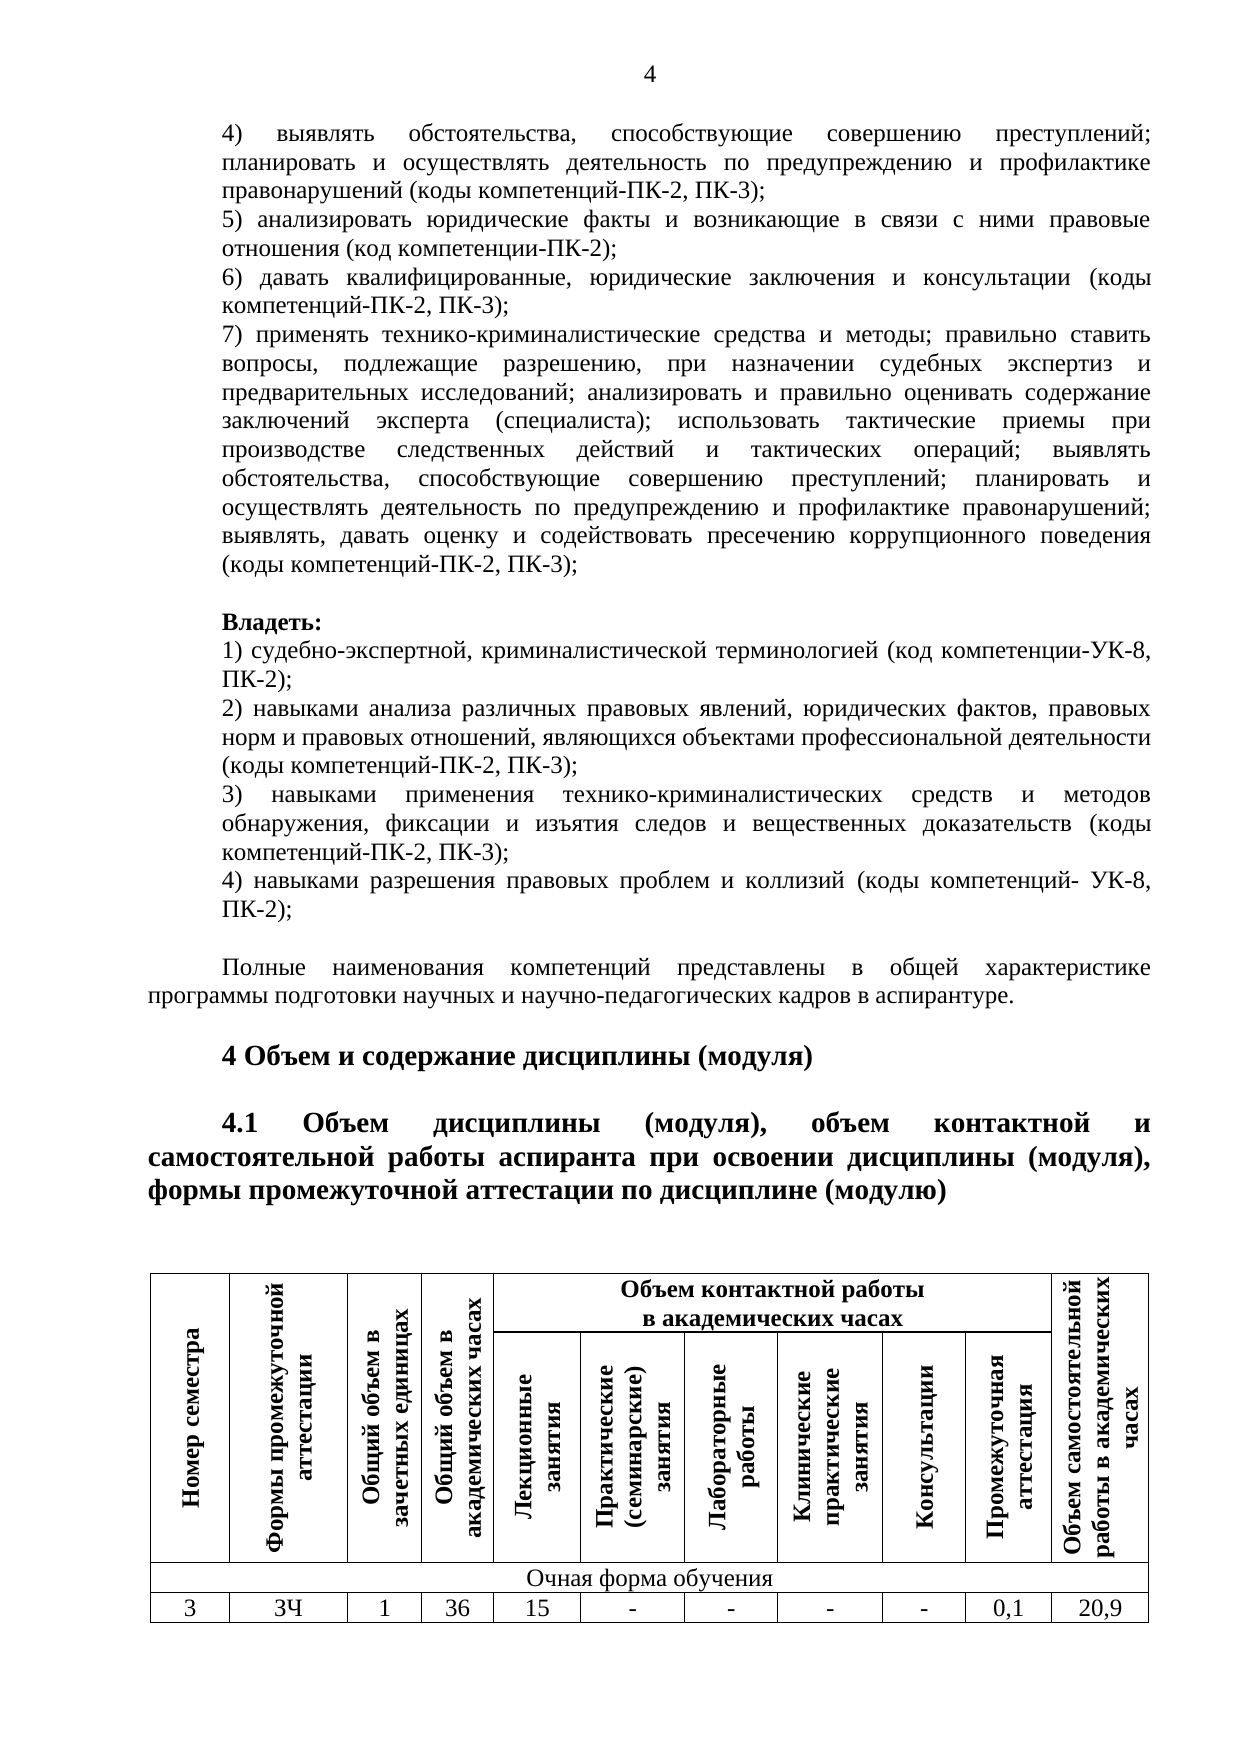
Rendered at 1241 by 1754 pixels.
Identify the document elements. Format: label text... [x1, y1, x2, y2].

table_cell 15 [494, 1593, 580, 1622]
table_cell 36 [422, 1593, 493, 1622]
table_header Формы промежуточной аттестации [230, 1274, 347, 1562]
list 4) выявлять обстоятельства, способствующие совершению преступлений; планировать и осуществлять деятельность по предупреждению и профилактике правонарушений (коды компетенций-ПК-2, ПК-3); [222, 118, 1152, 204]
table_cell ЗЧ [230, 1593, 347, 1622]
text Владеть: [148, 607, 1152, 636]
list 3) навыками применения технико-криминалистических средств и методов обнаружения, фиксации и изъятия следов и вещественных доказательств (коды компетенций-ПК-2, ПК-3); [222, 779, 1152, 866]
table_header Объем контактной работы в академических часах [494, 1274, 1051, 1331]
table_cell Промежуточная аттестация [966, 1333, 1051, 1562]
table_cell 3 [151, 1593, 229, 1622]
text 4.1 Объем дисциплины (модуля), объем контактной и самостоятельной работы аспиранта при освоении дисциплины (модуля), формы промежуточной аттестации по дисциплине (модулю) [148, 1105, 1152, 1206]
text Полные наименования компетенций представлены в общей характеристике программы подготовки научных и научно-педагогических кадров в аспирантуре. [148, 952, 1152, 1009]
table_cell - [883, 1593, 965, 1622]
table_cell Лабораторные работы [685, 1333, 777, 1562]
table_header Общий объем в академических часах [422, 1274, 493, 1562]
table_header Общий объем в зачетных единицах [348, 1274, 421, 1562]
text 4 Объем и содержание дисциплины (модуля) [148, 1038, 1152, 1072]
list 4) навыками разрешения правовых проблем и коллизий (коды компетенций- УК-8, ПК-2); [222, 866, 1152, 923]
table_cell Клинические практические занятия [778, 1333, 882, 1562]
list 2) навыками анализа различных правовых явлений, юридических фактов, правовых норм и правовых отношений, являющихся объектами профессиональной деятельности (коды компетенций-ПК-2, ПК-3); [222, 693, 1152, 779]
list 7) применять технико-криминалистические средства и методы; правильно ставить вопросы, подлежащие разрешению, при назначении судебных экспертиз и предварительных исследований; анализировать и правильно оценивать содержание заключений эксперта (специалиста); использовать тактические приемы при производстве следственных действий и тактических операций; выявлять обстоятельства, способствующие совершению преступлений; планировать и осуществлять деятельность по предупреждению и профилактике правонарушений; выявлять, давать оценку и содействовать пресечению коррупционного поведения (коды компетенций-ПК-2, ПК-3); [222, 319, 1152, 578]
table_cell Очная форма обучения [151, 1563, 1148, 1592]
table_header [1052, 1274, 1148, 1562]
table_cell 0,1 [966, 1593, 1051, 1622]
table_header Номер семестра [151, 1274, 229, 1562]
table_cell 1 [348, 1593, 421, 1622]
table_cell Консультации [883, 1333, 965, 1562]
table_cell - [685, 1593, 777, 1622]
table_cell - [778, 1593, 882, 1622]
table_cell - [581, 1593, 684, 1622]
list 6) давать квалифицированные, юридические заключения и консультации (коды компетенций-ПК-2, ПК-3); [222, 262, 1152, 319]
list 1) судебно-экспертной, криминалистической терминологией (код компетенции-УК-8, ПК-2); [222, 636, 1152, 693]
table_cell 20,9 [1052, 1593, 1148, 1622]
list 5) анализировать юридические факты и возникающие в связи с ними правовые отношения (код компетенции-ПК-2); [222, 204, 1152, 262]
table_cell Практические (семинарские) занятия [581, 1333, 684, 1562]
table_cell Лекционные занятия [494, 1333, 580, 1562]
